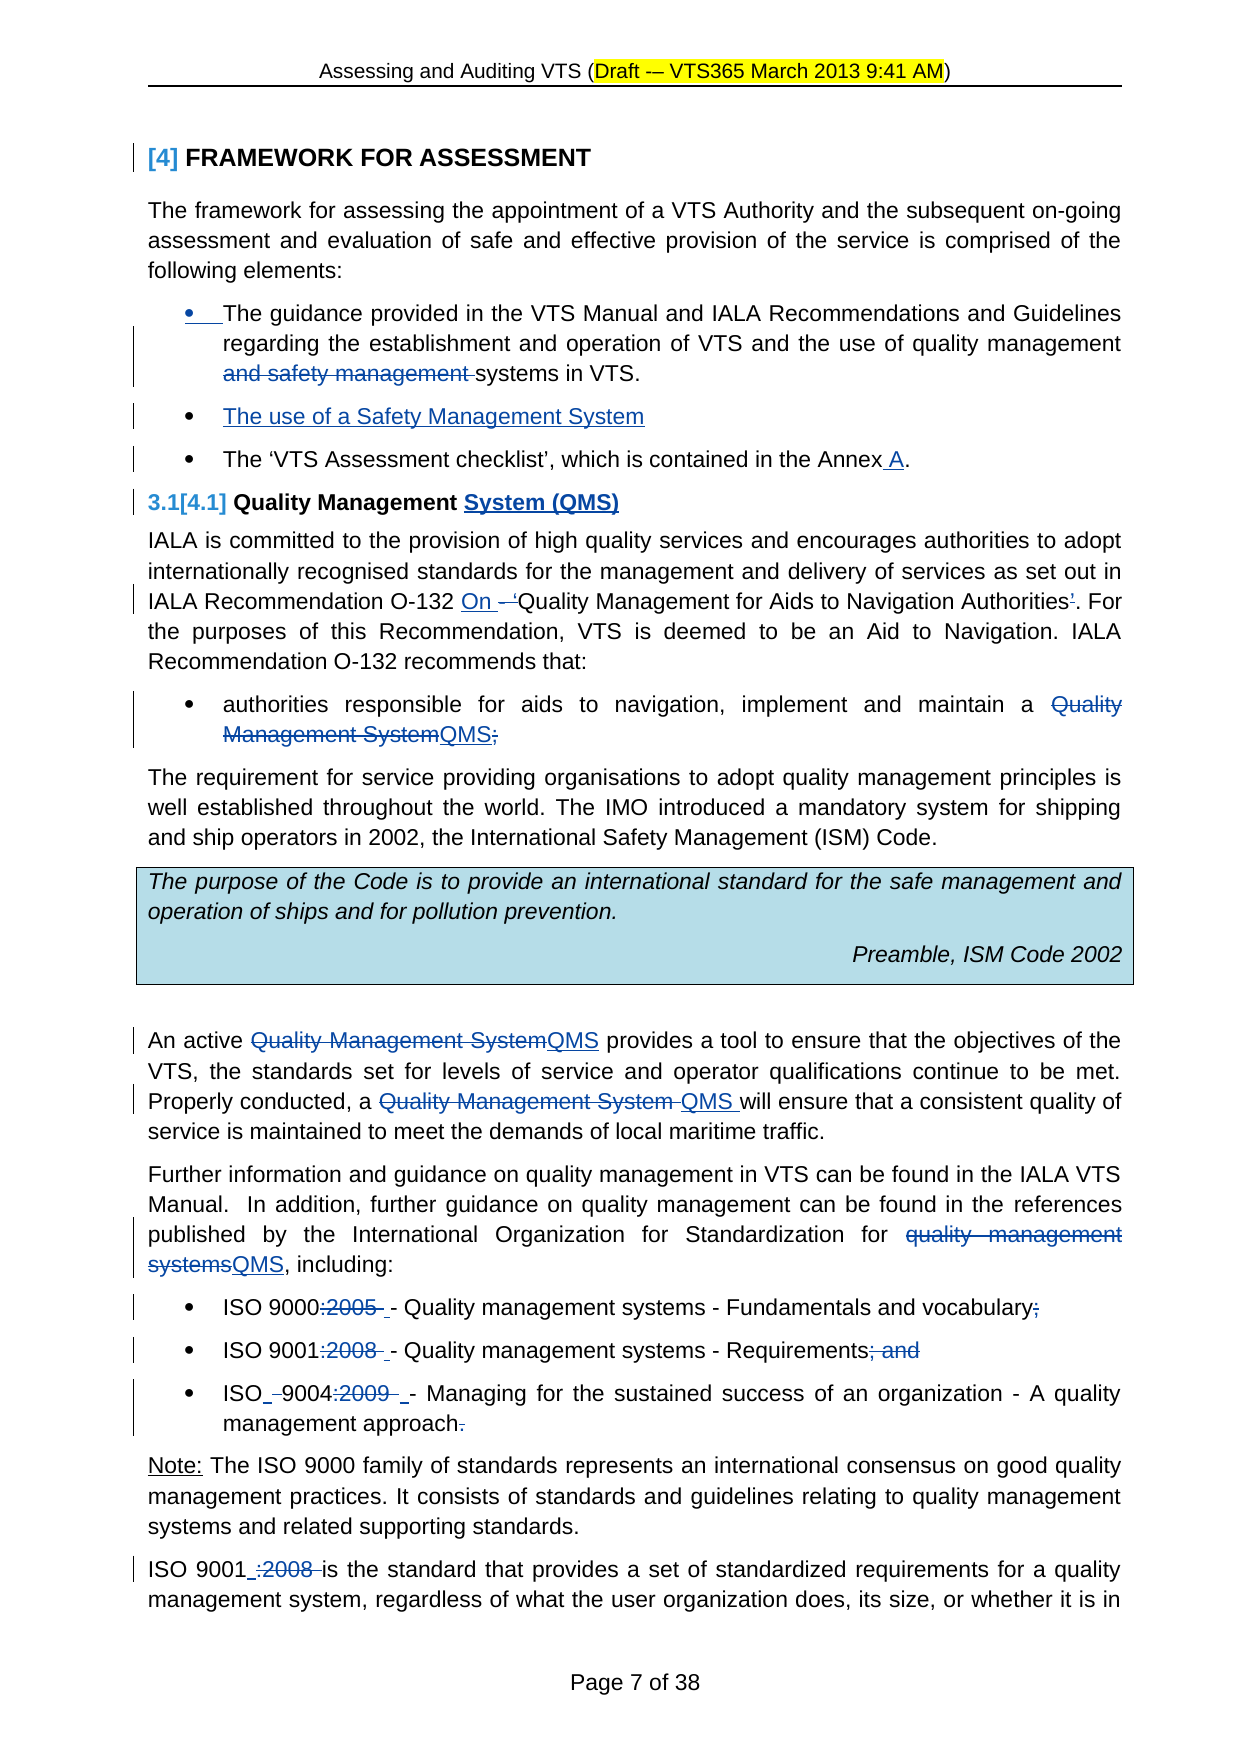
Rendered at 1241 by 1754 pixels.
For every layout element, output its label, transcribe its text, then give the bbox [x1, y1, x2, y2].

text The framework for assessing the appointment of a VTS Authority and the subsequent on-going assessment and evaluation of safe and effective provision of the service is comprised of the following elements: [148, 197, 1122, 284]
text The requirement for service providing organisations to adopt quality management principles is well established throughout the world. The IMO introduced a mandatory system for shipping and ship operators in 2002, the International Safety Management (ISM) Code. [148, 764, 1122, 851]
table_header The purpose of the Code is to provide an international standard for the safe management and operation of ships and for pollution prevention. Preamble, ISM Code 2002 [137, 868, 1133, 984]
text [148, 1556, 1122, 1612]
list The ‘VTS Assessment checklist’, which is contained in the Annex. [185, 446, 1122, 472]
list The guidance provided in the VTS Manual and IALA Recommendations and Guidelines regarding the establishment and operation of VTS and the use of quality management systems in VTS. [185, 300, 1122, 387]
subtitle Framework for Assessment [148, 143, 1122, 172]
list ISO 9001- Quality management systems - Requirements [185, 1337, 1122, 1363]
subtitle Quality Management [148, 488, 1122, 515]
list ISO 9000- Quality management systems - Fundamentals and vocabulary [185, 1294, 1122, 1320]
text An active provides a tool to ensure that the objectives of the VTS, the standards set for levels of service and operator qualifications continue to be met. Properly conducted, a will ensure that a consistent quality of service is maintained to meet the demands of local maritime traffic. [148, 1027, 1122, 1144]
text IALA is committed to the provision of high quality services and encourages authorities to adopt internationally recognised standards for the management and delivery of services as set out in IALA Recommendation O-132 Quality Management for Aids to Navigation Authorities. For the purposes of this Recommendation, VTS is deemed to be an Aid to Navigation. IALA Recommendation O-132 recommends that: [148, 527, 1122, 674]
text Further information and guidance on quality management in VTS can be found in the IALA VTS Manual. In addition, further guidance on quality management can be found in the references published by the International Organization for Standardization for , including: [148, 1161, 1122, 1278]
list ISO9004- Managing for the sustained success of an organization - A quality management approach [185, 1379, 1122, 1436]
text Note: The ISO 9000 family of standards represents an international consensus on good quality management practices. It consists of standards and guidelines relating to quality management systems and related supporting standards. [148, 1452, 1122, 1539]
list authorities responsible for aids to navigation, implement and maintain a [185, 691, 1122, 747]
